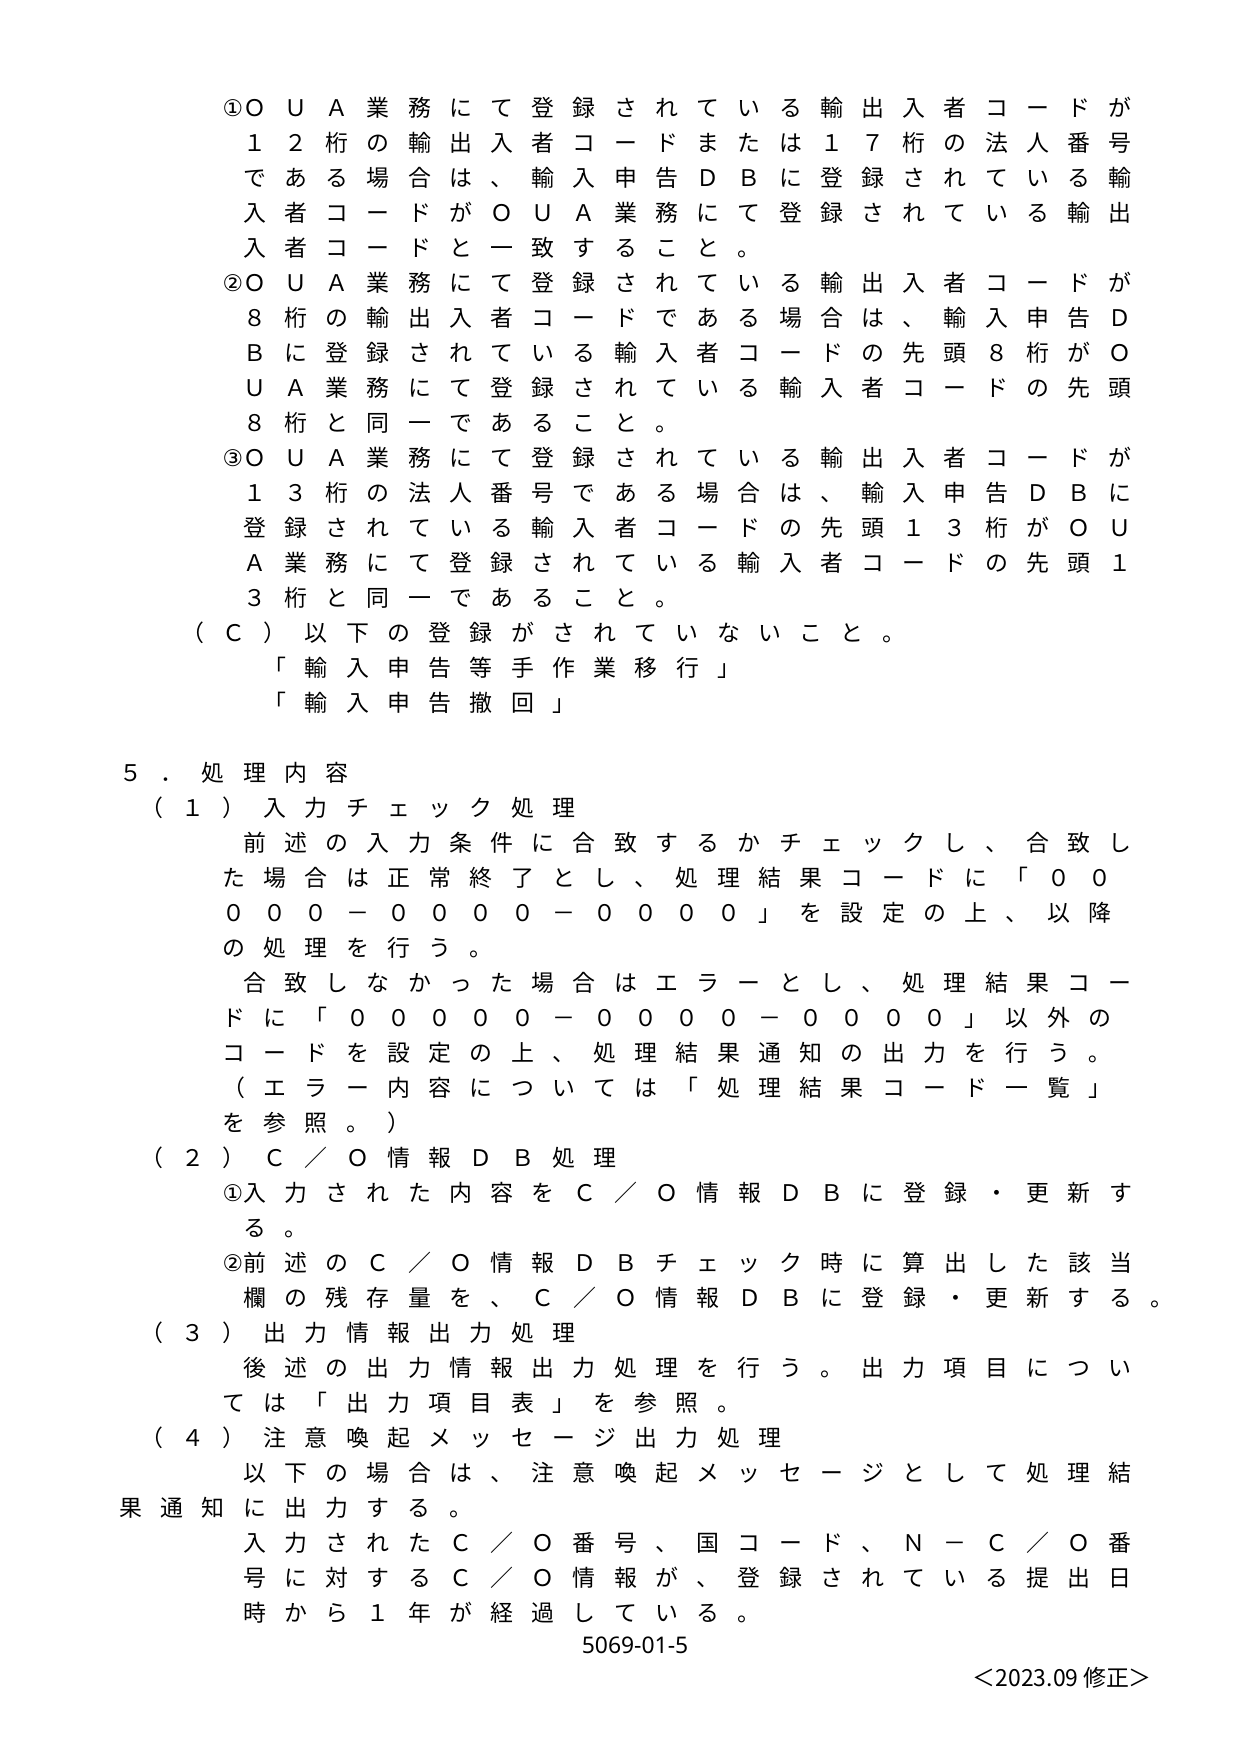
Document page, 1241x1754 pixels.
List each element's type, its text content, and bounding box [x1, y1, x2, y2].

text （４）注意喚起メッセージ出力処理 [119, 1419, 1150, 1454]
text ①ＯＵＡ業務にて登録されている輸出入者コードが１２桁の輸出入者コードまたは１７桁の法人番号である場合は、輸入申告ＤＢに登録されている輸入者コードがＯＵＡ業務にて登録されている輸出入者コードと一致すること。 [202, 89, 1150, 264]
text （２）Ｃ／Ｏ情報ＤＢ処理 [140, 1139, 1150, 1174]
text ５．処理内容 [119, 754, 1150, 789]
text （３）出力情報出力処理 [140, 1314, 1150, 1349]
text 「輸入申告等手作業移行」 [202, 649, 1150, 684]
text 後述の出力情報出力処理を行う。出力項目については「出力項目表」を参照。 [202, 1349, 1150, 1419]
text 以下の場合は、注意喚起メッセージとして処理結果通知に出力する。 [119, 1454, 1150, 1524]
text ③ＯＵＡ業務にて登録されている輸出入者コードが１３桁の法人番号である場合は、輸入申告ＤＢに登録されている輸入者コードの先頭１３桁がＯＵＡ業務にて登録されている輸入者コードの先頭１３桁と同一であること。 [202, 439, 1150, 614]
text 合致しなかった場合はエラーとし、処理結果コードに「０００００－００００－００００」以外のコードを設定の上、処理結果通知の出力を行う｡（エラー内容については「処理結果コード一覧」を参照。） [202, 964, 1150, 1139]
text ①入力された内容をＣ／Ｏ情報ＤＢに登録・更新する。 [202, 1174, 1150, 1244]
text 入力されたＣ／Ｏ番号、国コード、Ｎ－Ｃ／Ｏ番号に対するＣ／Ｏ情報が、登録されている提出日時から１年が経過している。 [225, 1524, 1150, 1629]
text 前述の入力条件に合致するかチェックし、合致した場合は正常終了とし、処理結果コードに「０００００－００００－００００」を設定の上、以降の処理を行う。 [202, 824, 1150, 964]
text （１）入力チェック処理 [140, 789, 1150, 824]
text ②前述のＣ／Ｏ情報ＤＢチェック時に算出した該当欄の残存量を、Ｃ／Ｏ情報ＤＢに登録・更新する。 [202, 1244, 1150, 1314]
text （Ｃ）以下の登録がされていないこと。 [161, 614, 1150, 649]
text ②ＯＵＡ業務にて登録されている輸出入者コードが８桁の輸出入者コードである場合は、輸入申告ＤＢに登録されている輸入者コードの先頭８桁がＯＵＡ業務にて登録されている輸入者コードの先頭８桁と同一であること。 [202, 264, 1150, 439]
text 「輸入申告撤回」 [202, 684, 1150, 719]
